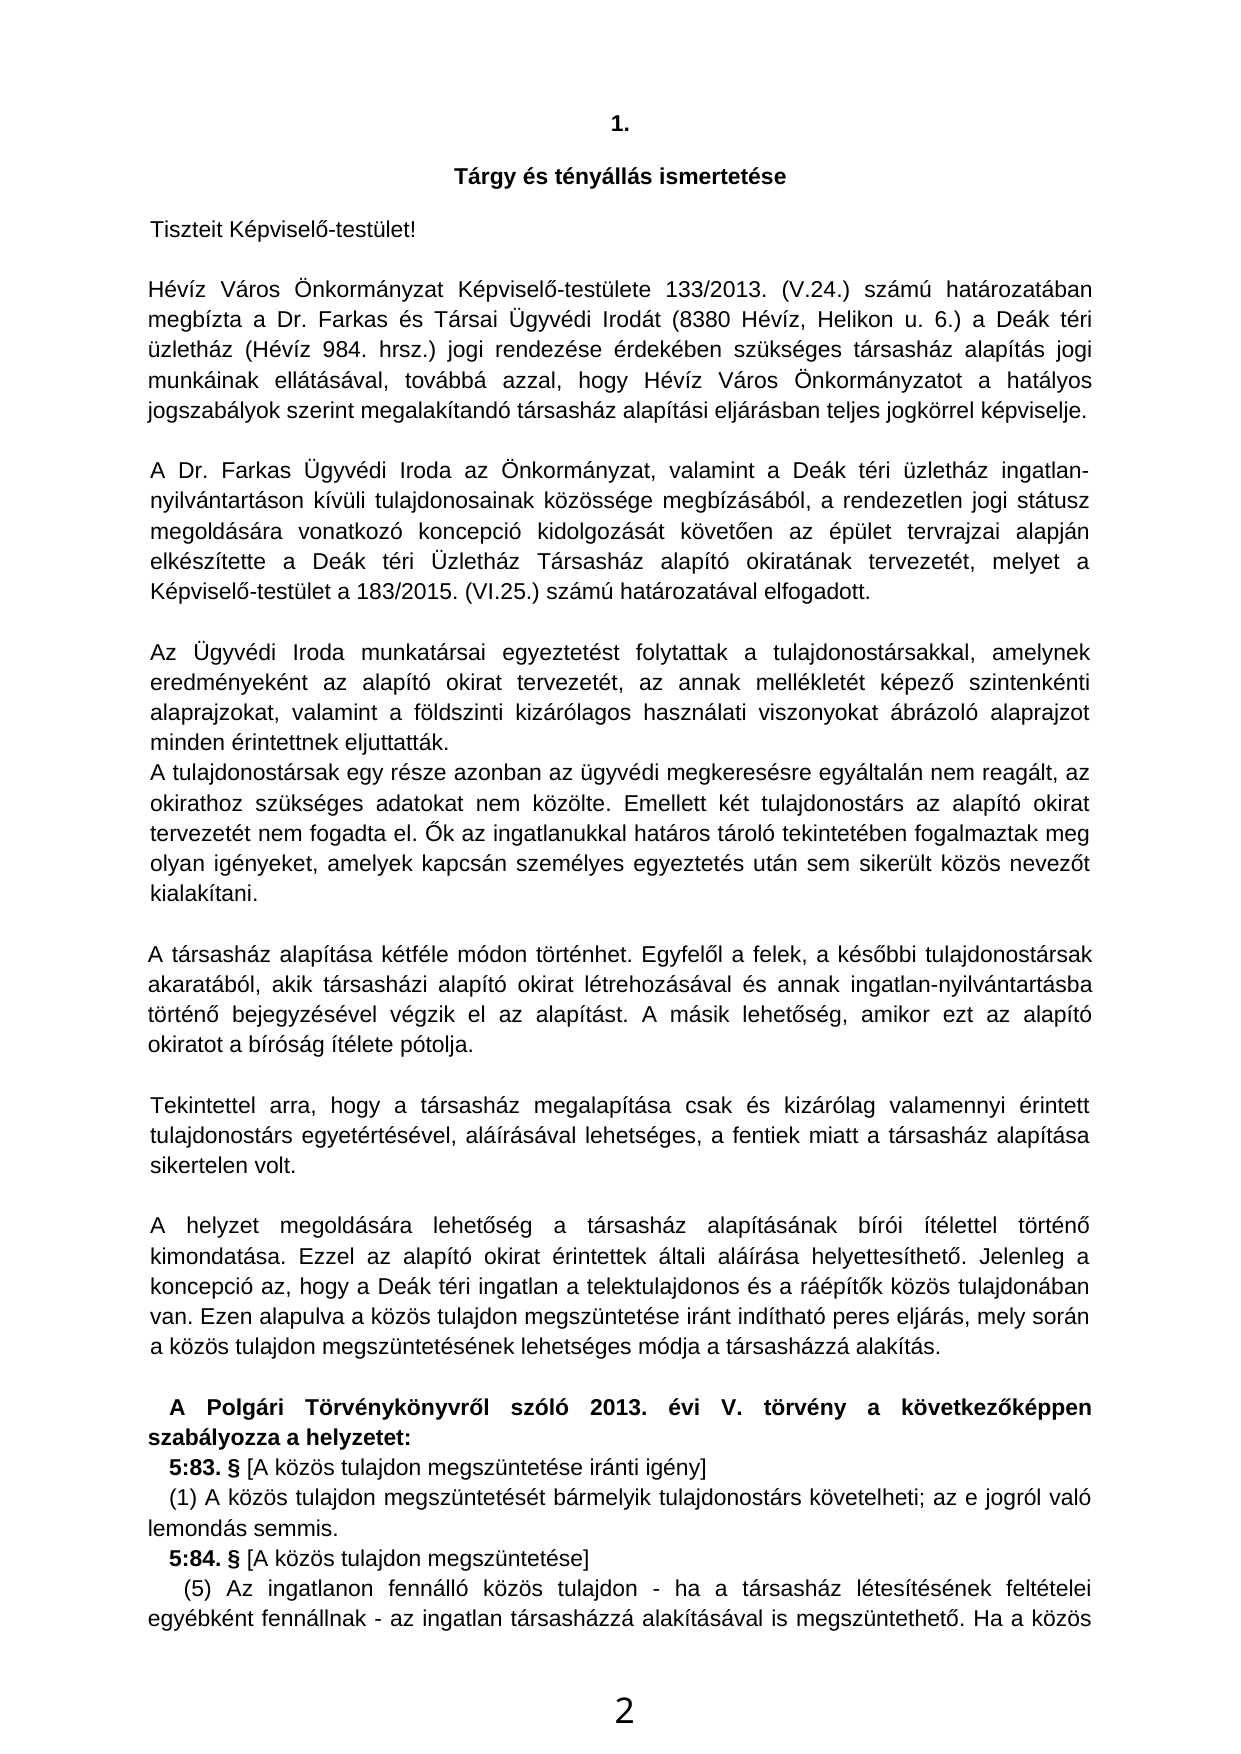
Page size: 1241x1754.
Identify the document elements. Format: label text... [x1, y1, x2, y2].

text Az Ügyvédi Iroda munkatársai egyeztetést folytattak a tulajdonostársakkal, amelynek eredményeként az alapító okirat tervezetét, az annak mellékletét képező szintenkénti alaprajzokat, valamint a földszinti kizárólagos használati viszonyokat ábrázoló alaprajzot minden érintettnek eljuttatták. [150, 638, 1091, 755]
text 5:83. § [A közös tulajdon megszüntetése iránti igény] [148, 1454, 1093, 1480]
text Tárgy és tényállás ismertetése [148, 163, 1093, 189]
text A Dr. Farkas Ügyvédi Iroda az Önkormányzat, valamint a Deák téri üzletház ingatlan-nyilvántartáson kívüli tulajdonosainak közössége megbízásából, a rendezetlen jogi státusz megoldására vonatkozó koncepció kidolgozását követően az épület tervrajzai alapján elkészítette a Deák téri Üzletház Társasház alapító okiratának tervezetét, melyet a Képviselő-testület a 183/2015. (VI.25.) számú határozatával elfogadott. [150, 457, 1091, 604]
text (1) A közös tulajdon megszüntetését bármelyik tulajdonostárs követelheti; az e jogról való lemondás semmis. [148, 1484, 1093, 1541]
text A helyzet megoldására lehetőség a társasház alapításának bírói ítélettel történő kimondatása. Ezzel az alapító okirat érintettek általi aláírása helyettesíthető. Jelenleg a koncepció az, hogy a Deák téri ingatlan a telektulajdonos és a ráépítők közös tulajdonában van. Ezen alapulva a közös tulajdon megszüntetése iránt indítható peres eljárás, mely során a közös tulajdon megszüntetésének lehetséges módja a társasházzá alakítás. [150, 1212, 1091, 1359]
text Hévíz Város Önkormányzat Képviselő-testülete 133/2013. (V.24.) számú határozatában megbízta a Dr. Farkas és Társai Ügyvédi Irodát (8380 Hévíz, Helikon u. 6.) a Deák téri üzletház (Hévíz 984. hrsz.) jogi rendezése érdekében szükséges társasház alapítás jogi munkáinak ellátásával, továbbá azzal, hogy Hévíz Város Önkormányzatot a hatályos jogszabályok szerint megalakítandó társasház alapítási eljárásban teljes jogkörrel képviselje. [148, 276, 1093, 423]
text Tekintettel arra, hogy a társasház megalapítása csak és kizárólag valamennyi érintett tulajdonostárs egyetértésével, aláírásával lehetséges, a fentiek miatt a társasház alapítása sikertelen volt. [150, 1092, 1091, 1178]
text A társasház alapítása kétféle módon történhet. Egyfelől a felek, a későbbi tulajdonostársak akaratából, akik társasházi alapító okirat létrehozásával és annak ingatlan-nyilvántartásba történő bejegyzésével végzik el az alapítást. A másik lehetőség, amikor ezt az alapító okiratot a bíróság ítélete pótolja. [148, 941, 1093, 1057]
text 5:84. § [A közös tulajdon megszüntetése] [148, 1545, 1093, 1571]
text Tiszteit Képviselő-testület! [150, 216, 1093, 242]
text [148, 1575, 1093, 1631]
text A Polgári Törvénykönyvről szóló 2013. évi V. törvény a következőképpen szabályozza a helyzetet: [148, 1394, 1093, 1450]
text 1. [148, 110, 1093, 136]
text A tulajdonostársak egy része azonban az ügyvédi megkeresésre egyáltalán nem reagált, az okirathoz szükséges adatokat nem közölte. Emellett két tulajdonostárs az alapító okirat tervezetét nem fogadta el. Ők az ingatlanukkal határos tároló tekintetében fogalmaztak meg olyan igényeket, amelyek kapcsán személyes egyeztetés után sem sikerült közös nevezőt kialakítani. [150, 759, 1091, 906]
